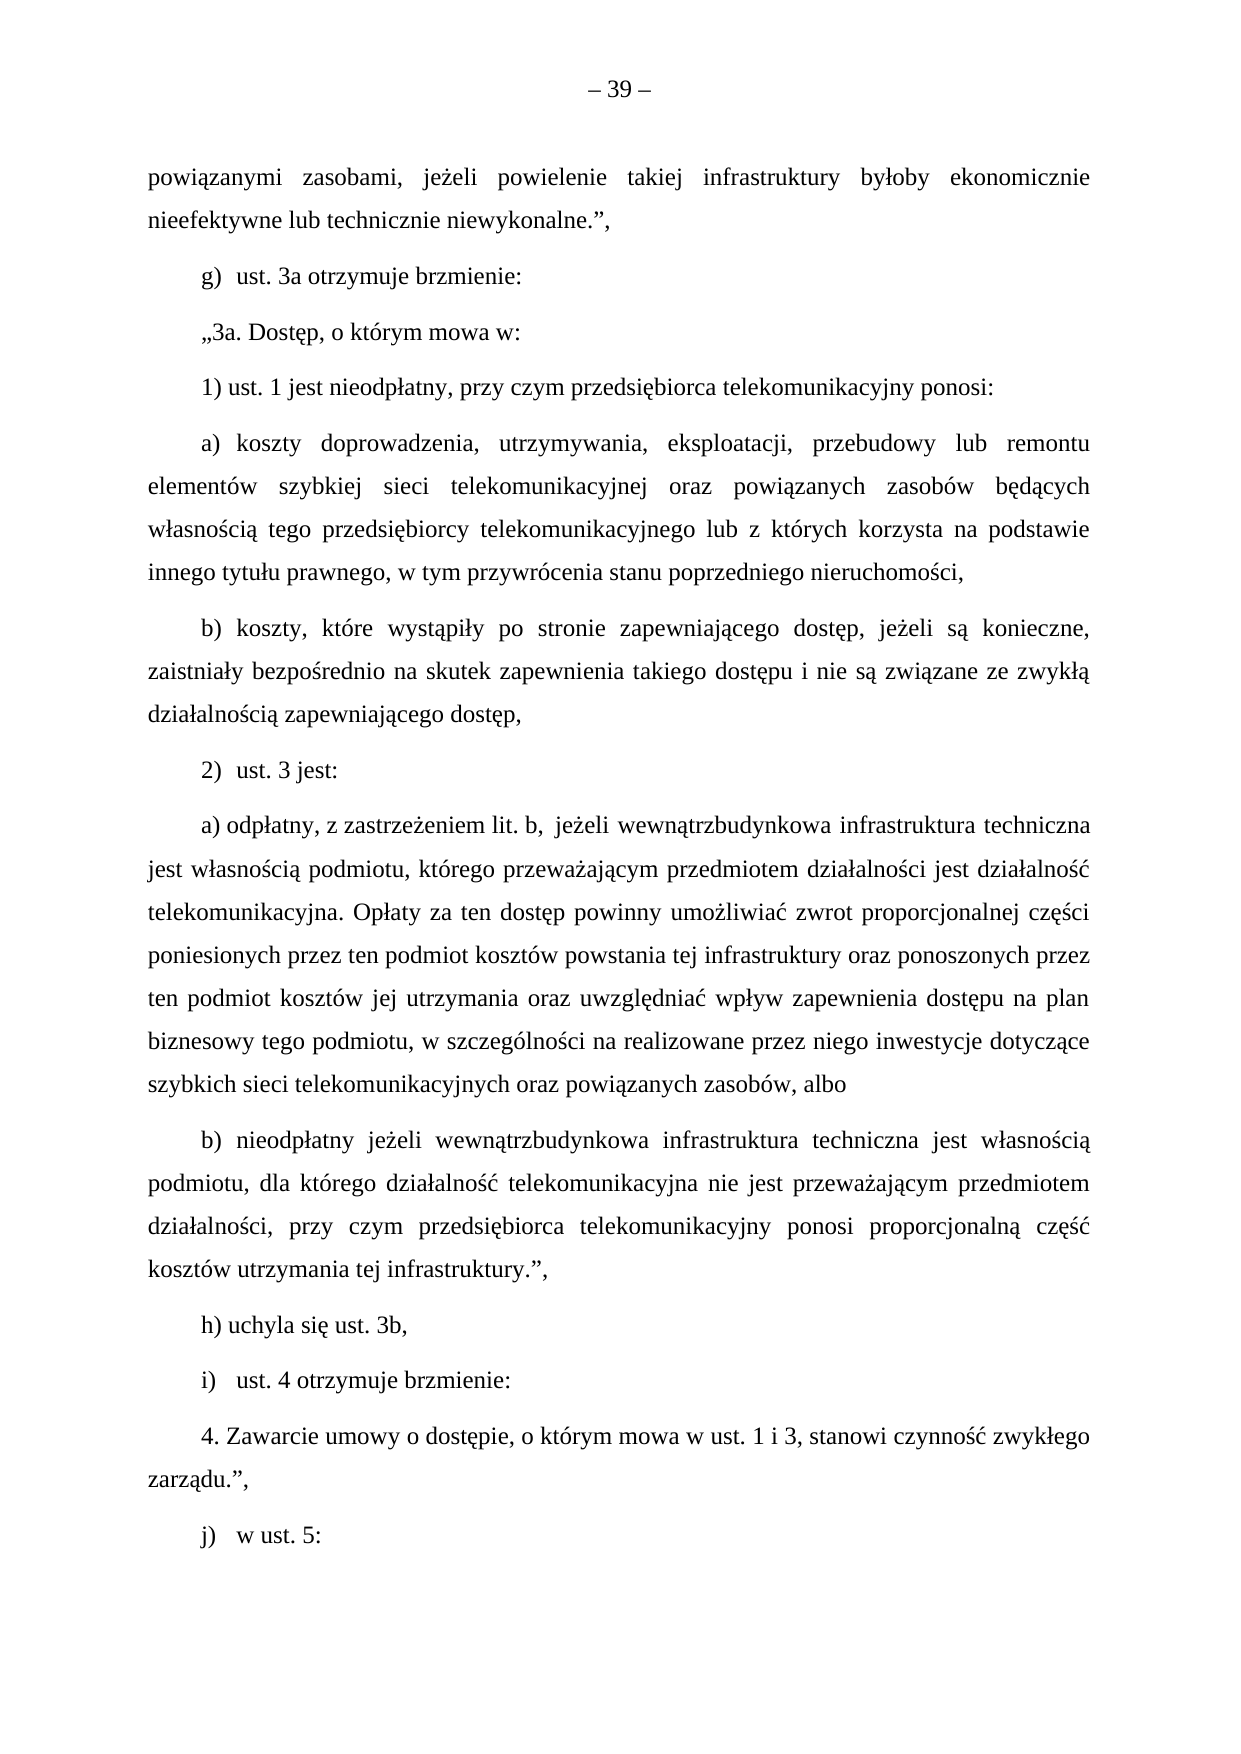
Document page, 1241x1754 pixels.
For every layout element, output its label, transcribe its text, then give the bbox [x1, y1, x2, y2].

text g) ust. 3a otrzymuje brzmienie: [148, 261, 1091, 290]
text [148, 162, 1091, 234]
text 1) ust. 1 jest nieodpłatny, przy czym przedsiębiorca telekomunikacyjny ponosi: [148, 372, 1091, 401]
text a) koszty doprowadzenia, utrzymywania, eksploatacji, przebudowy lub remontu elementów szybkiej sieci telekomunikacyjnej oraz powiązanych zasobów będących własnością tego przedsiębiorcy telekomunikacyjnego lub z których korzysta na podstawie innego tytułu prawnego, w tym przywrócenia stanu poprzedniego nieruchomości, [148, 428, 1091, 586]
text i) ust. 4 otrzymuje brzmienie: [148, 1366, 1091, 1394]
text j) w ust. 5: [148, 1520, 1091, 1549]
text b) nieodpłatny jeżeli wewnątrzbudynkowa infrastruktura techniczna jest własnością podmiotu, dla którego działalność telekomunikacyjna nie jest przeważającym przedmiotem działalności, przy czym przedsiębiorca telekomunikacyjny ponosi proporcjonalną część kosztów utrzymania tej infrastruktury.”, [148, 1125, 1091, 1283]
text „3a. Dostęp, o którym mowa w: [148, 317, 1091, 346]
text 2) ust. 3 jest: [148, 755, 1091, 784]
text b) koszty, które wystąpiły po stronie zapewniającego dostęp, jeżeli są konieczne, zaistniały bezpośrednio na skutek zapewnienia takiego dostępu i nie są związane ze zwykłą działalnością zapewniającego dostęp, [148, 613, 1091, 728]
text h) uchyla się ust. 3b, [148, 1310, 1091, 1339]
text 4. Zawarcie umowy o dostępie, o którym mowa w ust. 1 i 3, stanowi czynność zwykłego zarządu.”, [148, 1421, 1091, 1493]
text a) odpłatny, z zastrzeżeniem lit. b, jeżeli wewnątrzbudynkowa infrastruktura techniczna jest własnością podmiotu, którego przeważającym przedmiotem działalności jest działalność telekomunikacyjna. Opłaty za ten dostęp powinny umożliwiać zwrot proporcjonalnej części poniesionych przez ten podmiot kosztów powstania tej infrastruktury oraz ponoszonych przez ten podmiot kosztów jej utrzymania oraz uwzględniać wpływ zapewnienia dostępu na plan biznesowy tego podmiotu, w szczególności na realizowane przez niego inwestycje dotyczące szybkich sieci telekomunikacyjnych oraz powiązanych zasobów, albo [148, 811, 1091, 1098]
